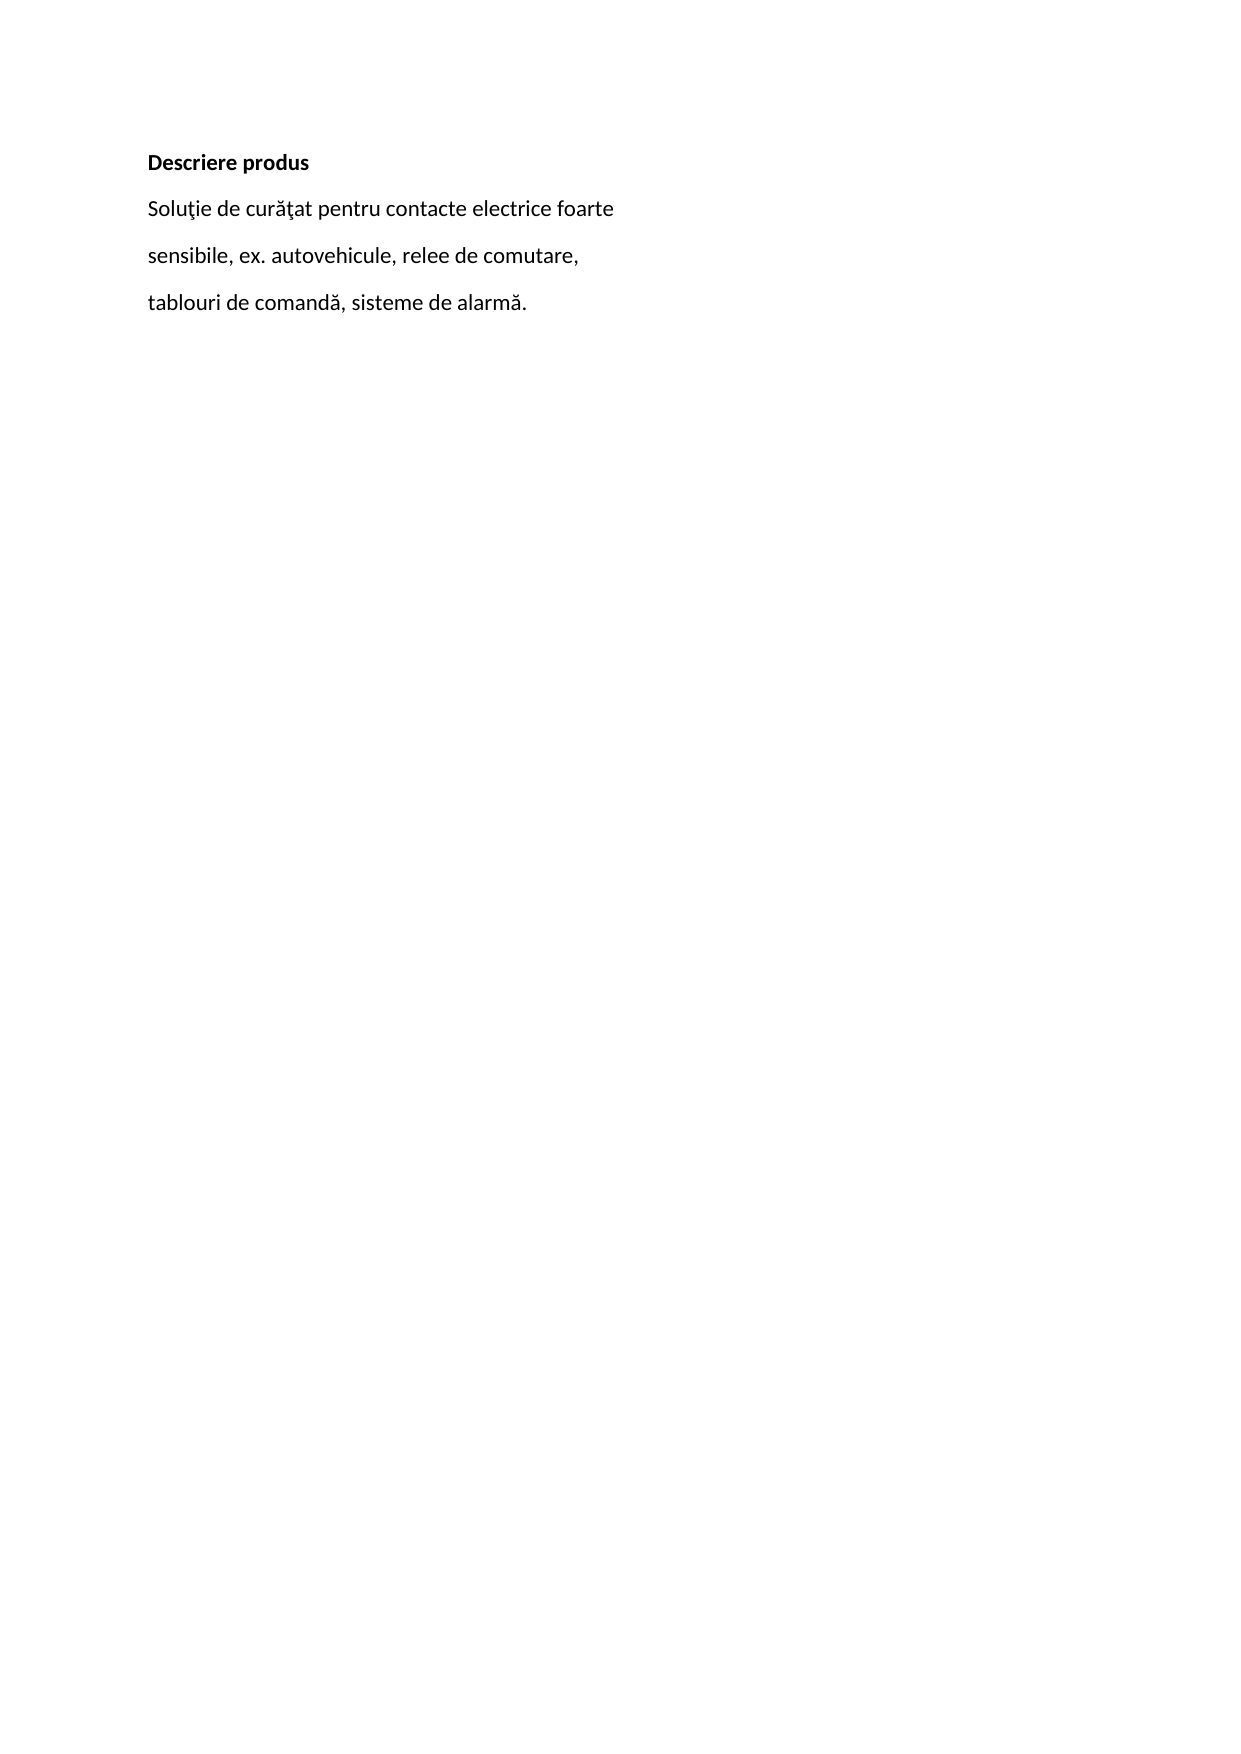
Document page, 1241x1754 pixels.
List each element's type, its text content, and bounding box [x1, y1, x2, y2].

text sensibile, ex. autovehicule, relee de comutare, [148, 241, 1093, 269]
text tablouri de comandă, sisteme de alarmă. [148, 288, 1093, 316]
text Descriere produs [148, 148, 1093, 176]
text Soluţie de curăţat pentru contacte electrice foarte [148, 194, 1093, 222]
